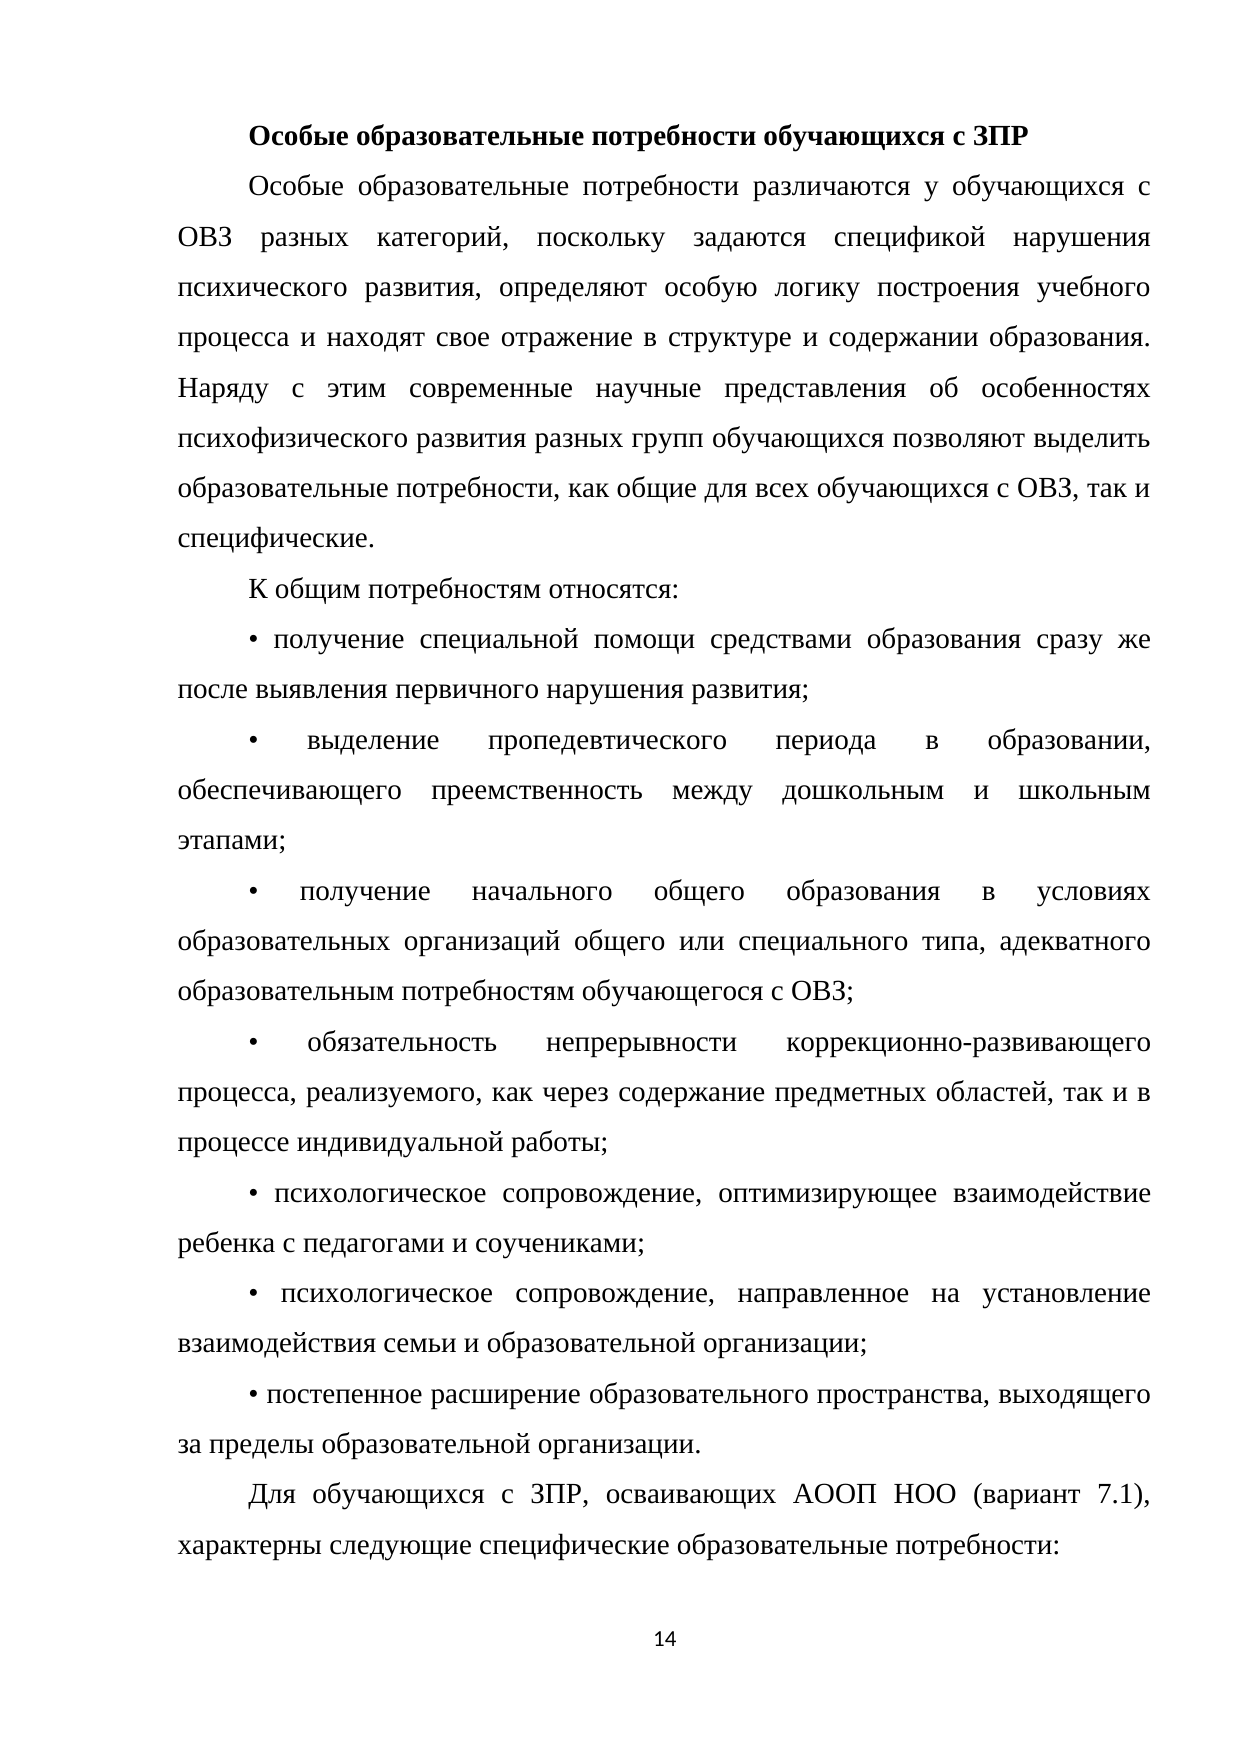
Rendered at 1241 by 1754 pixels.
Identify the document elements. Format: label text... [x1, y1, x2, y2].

text • постепенное расширение образовательного пространства, выходящего за пределы образовательной организации. [177, 1376, 1152, 1460]
text • психологическое сопровождение, направленное на установление взаимодействия семьи и образовательной организации; [177, 1275, 1152, 1359]
text Особые образовательные потребности различаются у обучающихся с ОВЗ разных категорий, поскольку задаются спецификой нарушения психического развития, определяют особую логику построения учебного процесса и находят свое отражение в структуре и содержании образования. Наряду с этим современные научные представления об особенностях психофизического развития разных групп обучающихся позволяют выделить образовательные потребности, как общие для всех обучающихся с ОВЗ, так и специфические. [177, 168, 1152, 554]
text • выделение пропедевтического периода в образовании, обеспечивающего преемственность между дошкольным и школьным этапами; [177, 722, 1152, 856]
text Особые образовательные потребности обучающихся с ЗПР [177, 118, 1152, 152]
text К общим потребностям относятся: [177, 571, 1152, 604]
text • получение специальной помощи средствами образования сразу же после выявления первичного нарушения развития; [177, 621, 1152, 705]
text • психологическое сопровождение, оптимизирующее взаимодействие ребенка с педагогами и соучениками; [177, 1175, 1152, 1258]
text Для обучающихся с ЗПР, осваивающих АООП НОО (вариант 7.1), характерны следующие специфические образовательные потребности: [177, 1477, 1152, 1560]
text • получение начального общего образования в условиях образовательных организаций общего или специального типа, адекватного образовательным потребностям обучающегося с ОВЗ; [177, 873, 1152, 1007]
text • обязательность непрерывности коррекционно-развивающего процесса, реализуемого, как через содержание предметных областей, так и в процессе индивидуальной работы; [177, 1024, 1152, 1158]
